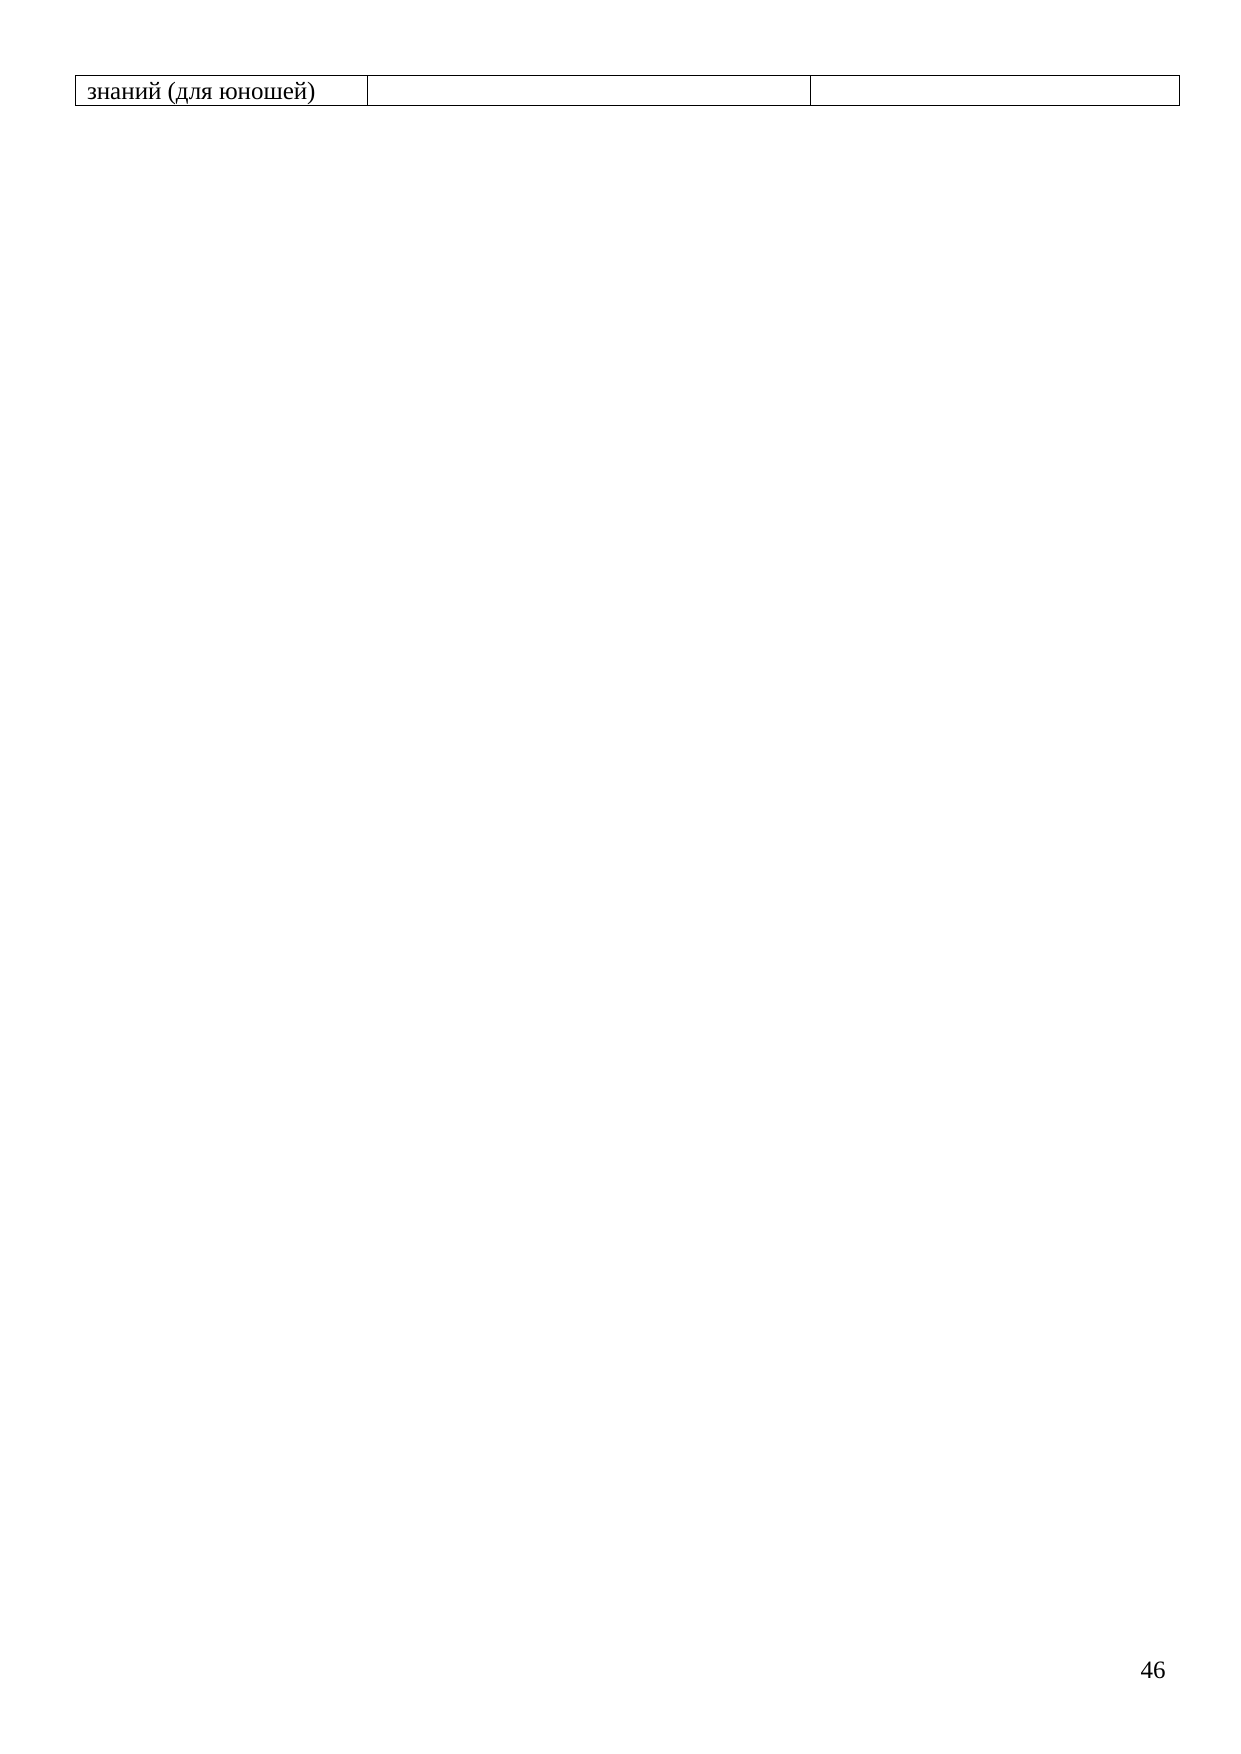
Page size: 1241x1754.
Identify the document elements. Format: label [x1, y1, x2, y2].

table_cell [76, 76, 367, 105]
table_cell [811, 76, 1179, 105]
table_cell [368, 76, 810, 105]
